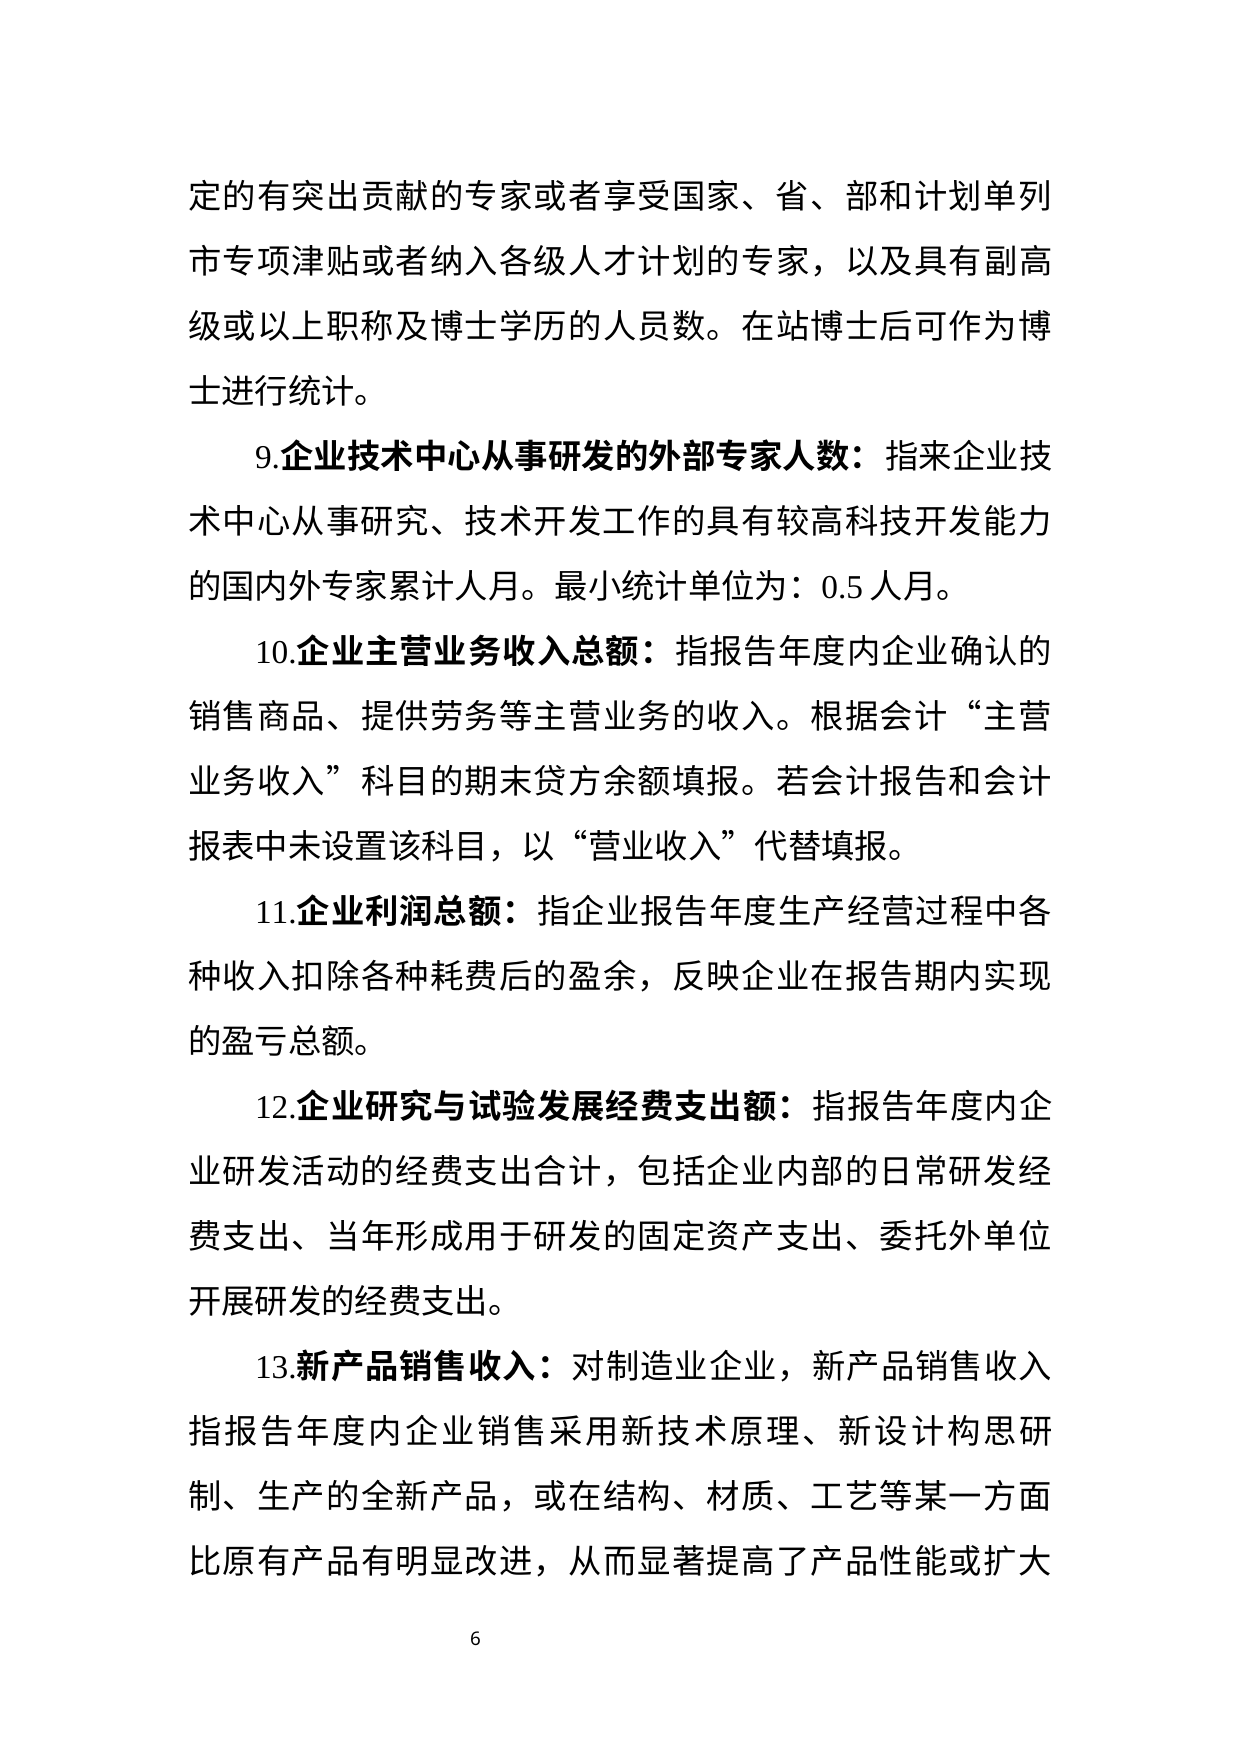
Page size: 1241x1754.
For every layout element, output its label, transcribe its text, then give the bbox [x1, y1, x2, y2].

list 企业研究与试验发展经费支出额：指报告年度内企业研发活动的经费支出合计，包括企业内部的日常研发经费支出、当年形成用于研发的固定资产支出、委托外单位开展研发的经费支出。 [188, 1072, 1052, 1332]
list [188, 1332, 1052, 1592]
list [188, 162, 1052, 422]
list 企业利润总额：指企业报告年度生产经营过程中各种收入扣除各种耗费后的盈余，反映企业在报告期内实现的盈亏总额。 [188, 877, 1052, 1072]
list 企业主营业务收入总额：指报告年度内企业确认的销售商品、提供劳务等主营业务的收入。根据会计“主营业务收入”科目的期末贷方余额填报。若会计报告和会计报表中未设置该科目，以“营业收入”代替填报。 [188, 617, 1052, 877]
list 企业技术中心从事研发的外部专家人数：指来企业技术中心从事研究、技术开发工作的具有较高科技开发能力的国内外专家累计人月。最小统计单位为：0.5人月。 [188, 422, 1052, 617]
